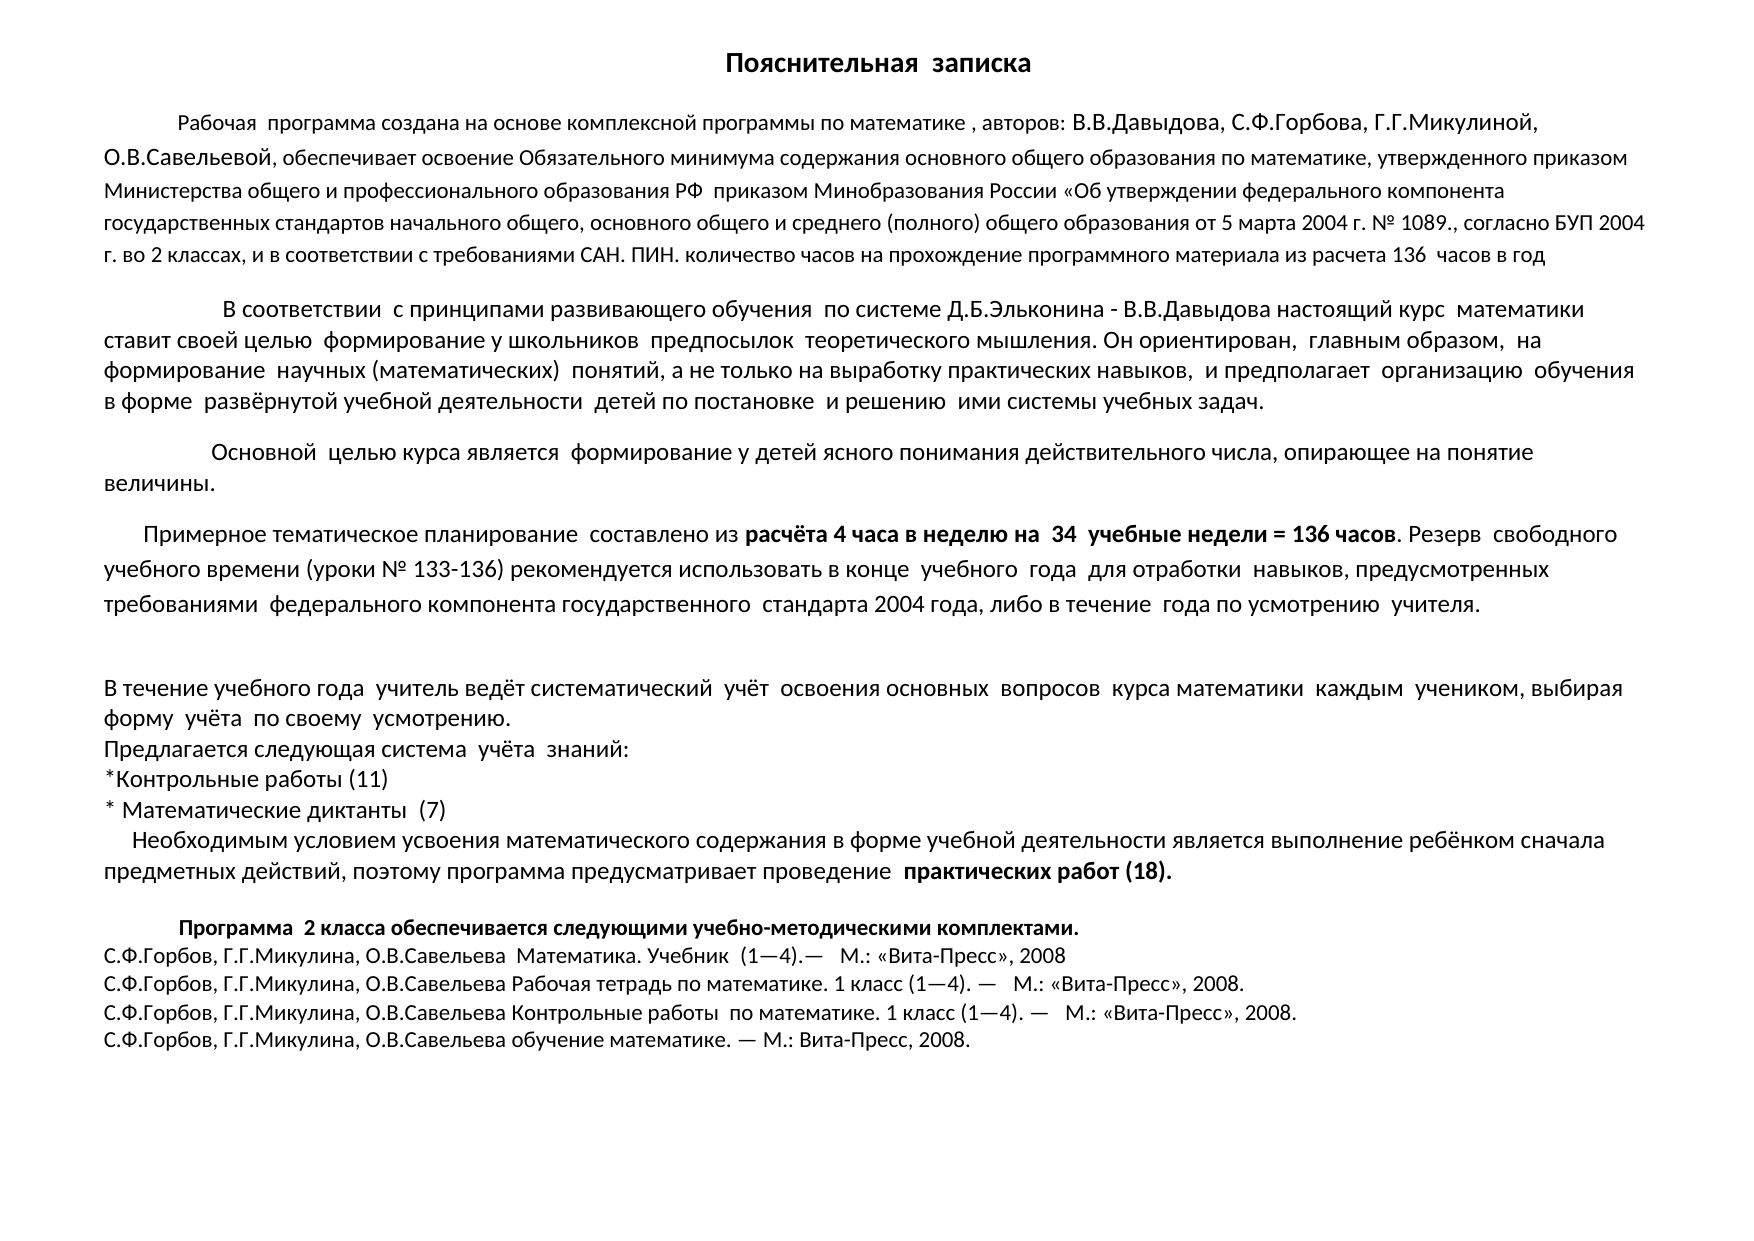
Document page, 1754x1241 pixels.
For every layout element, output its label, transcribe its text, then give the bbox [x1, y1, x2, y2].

text *Контрольные работы (11) [103, 763, 1654, 794]
text Необходимым условием усвоения математического содержания в форме учебной деятельности является выполнение ребёнком сначала предметных действий, поэтому программа предусматривает проведение практических работ (18). [103, 824, 1742, 886]
text Рабочая программа создана на основе комплексной программы по математике , авторов: В.В.Давыдова, С.Ф.Горбова, Г.Г.Микулиной, О.В.Савельевой, обеспечивает освоение Обязательного минимума содержания основного общего образования по математике, утвержденного приказом Министерства общего и профессионального образования РФ приказом Минобразования России «Об утверждении федерального компонента государственных стандартов начального общего, основного общего и среднего (полного) общего образования от 5 марта 2004 г. № 1089., согласно БУП 2004 г. во 2 классах, и в соответствии с требованиями САН. ПИН. количество часов на прохождение программного материала из расчета 136 часов в год [103, 106, 1654, 268]
text Предлагается следующая система учёта знаний: [103, 733, 1654, 763]
text С.Ф.Горбов, Г.Г.Микулина, О.В.Савельева Контрольные работы по математике. 1 класс (1—4). — М.: «Вита-Пресс», 2008. [103, 998, 1654, 1026]
text В соответствии с принципами развивающего обучения по системе Д.Б.Эльконина - В.В.Давыдова настоящий курс математики ставит своей целью формирование у школьников предпосылок теоретического мышления. Он ориентирован, главным образом, на формирование научных (математических) понятий, а не только на выработку практических навыков, и предполагает организацию обучения в форме развёрнутой учебной деятельности детей по постановке и решению ими системы учебных задач. [103, 293, 1654, 415]
text Программа 2 класса обеспечивается следующими учебно-методическими комплектами. [178, 913, 1654, 942]
text * Математические диктанты (7) [103, 794, 1654, 824]
text С.Ф.Горбов, Г.Г.Микулина, О.В.Савельева Рабочая тетрадь по математике. 1 класс (1—4). — М.: «Вита-Пресс», 2008. [103, 969, 1654, 998]
text Основной целью курса является формирование у детей ясного понимания действительного числа, опирающее на понятие величины. [103, 436, 1654, 497]
text Пояснительная записка [103, 44, 1654, 80]
text Примерное тематическое планирование составлено из расчёта 4 часа в неделю на 34 учебные недели = 136 часов. Резерв свободного учебного времени (уроки № 133-136) рекомендуется использовать в конце учебного года для отработки навыков, предусмотренных требованиями федерального компонента государственного стандарта 2004 года, либо в течение года по усмотрению учителя. [103, 518, 1654, 618]
text С.Ф.Горбов, Г.Г.Микулина, О.В.Савельева Математика. Учебник (1—4).— М.: «Вита-Пресс», 2008 [103, 942, 1654, 969]
text В течение учебного года учитель ведёт систематический учёт освоения основных вопросов курса математики каждым учеником, выбирая форму учёта по своему усмотрению. [103, 672, 1654, 733]
text С.Ф.Горбов, Г.Г.Микулина, О.В.Савельева обучение математике. — М.: Вита-Пресс, 2008. [103, 1026, 1654, 1054]
